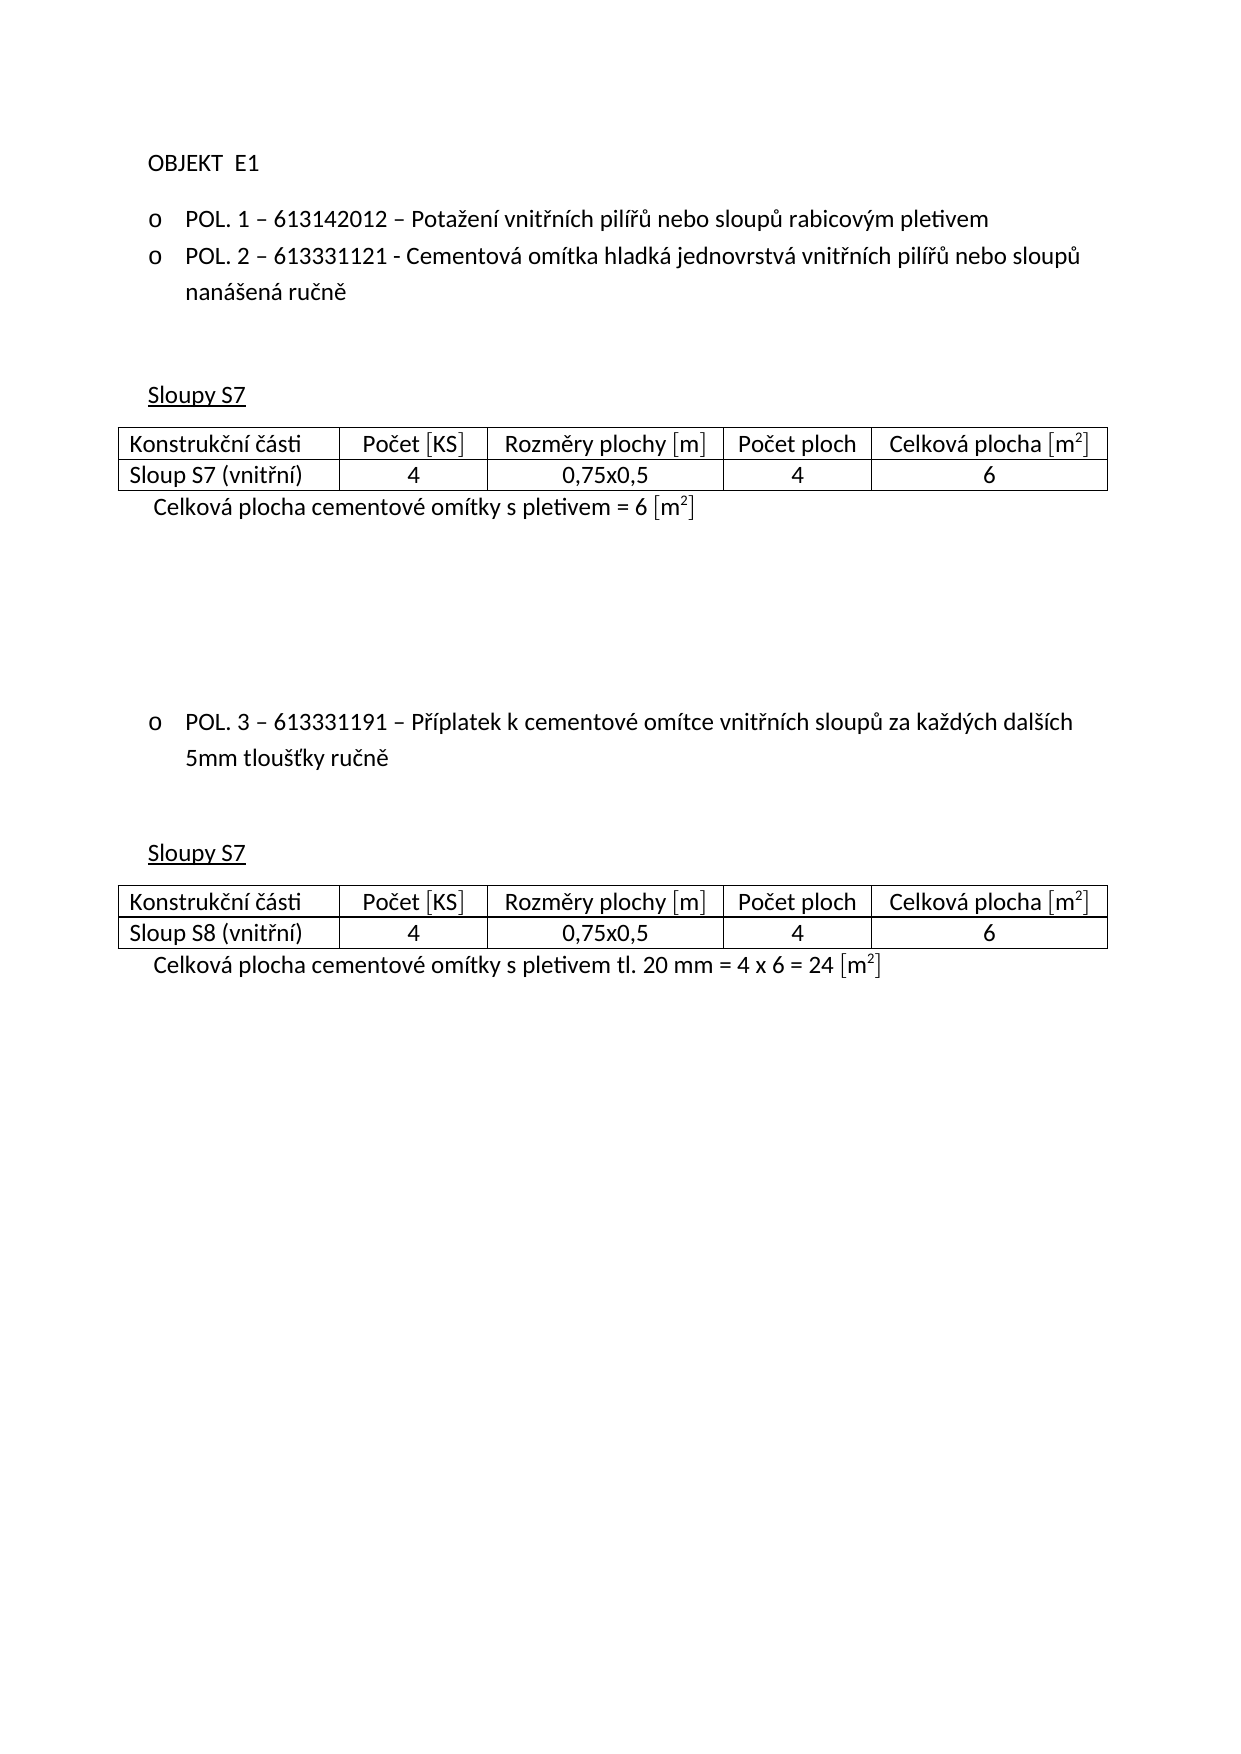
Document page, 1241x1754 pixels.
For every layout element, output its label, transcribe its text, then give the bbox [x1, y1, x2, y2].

text OBJEKT E1 [148, 148, 1093, 178]
table_cell 4 [724, 460, 871, 490]
text Celková plocha cementové omítky s pletivem = 6 m2 [148, 491, 1093, 522]
table_header Počet KS [340, 428, 487, 458]
table_header Celková plocha m2 [872, 428, 1107, 458]
table_cell 0,75x0,5 [488, 460, 723, 490]
table_header Rozměry plochy m [488, 886, 723, 916]
table_cell Sloup S8 (vnitřní) [119, 918, 339, 948]
table_cell 4 [340, 918, 487, 948]
list POL. 2 – 613331121 - Cementová omítka hladká jednovrstvá vnitřních pilířů nebo sloupů nanášená ručně [148, 240, 1093, 307]
text Celková plocha cementové omítky s pletivem tl. 20 mm = 4 x 6 = 24 m2 [148, 949, 1093, 979]
list POL. 3 – 613331191 – Příplatek k cementové omítce vnitřních sloupů za každých dalších 5mm tloušťky ručně [148, 706, 1093, 773]
table_header Konstrukční části [119, 886, 339, 916]
table_header Počet ploch [724, 886, 871, 916]
table_cell 4 [724, 918, 871, 948]
table_header Celková plocha m2 [872, 886, 1107, 916]
table_cell 6 [872, 918, 1107, 948]
table_header Rozměry plochy m [488, 428, 723, 458]
table_header Konstrukční části [119, 428, 339, 458]
table_header Počet KS [340, 886, 487, 916]
text Sloupy S7 [148, 379, 1093, 410]
list POL. 1 – 613142012 – Potažení vnitřních pilířů nebo sloupů rabicovým pletivem [148, 203, 1093, 235]
table_header Počet ploch [724, 428, 871, 458]
table_cell 6 [872, 460, 1107, 490]
table_cell 4 [340, 460, 487, 490]
table_cell Sloup S7 (vnitřní) [119, 460, 339, 490]
text Sloupy S7 [148, 837, 1093, 868]
table_cell 0,75x0,5 [488, 918, 723, 948]
